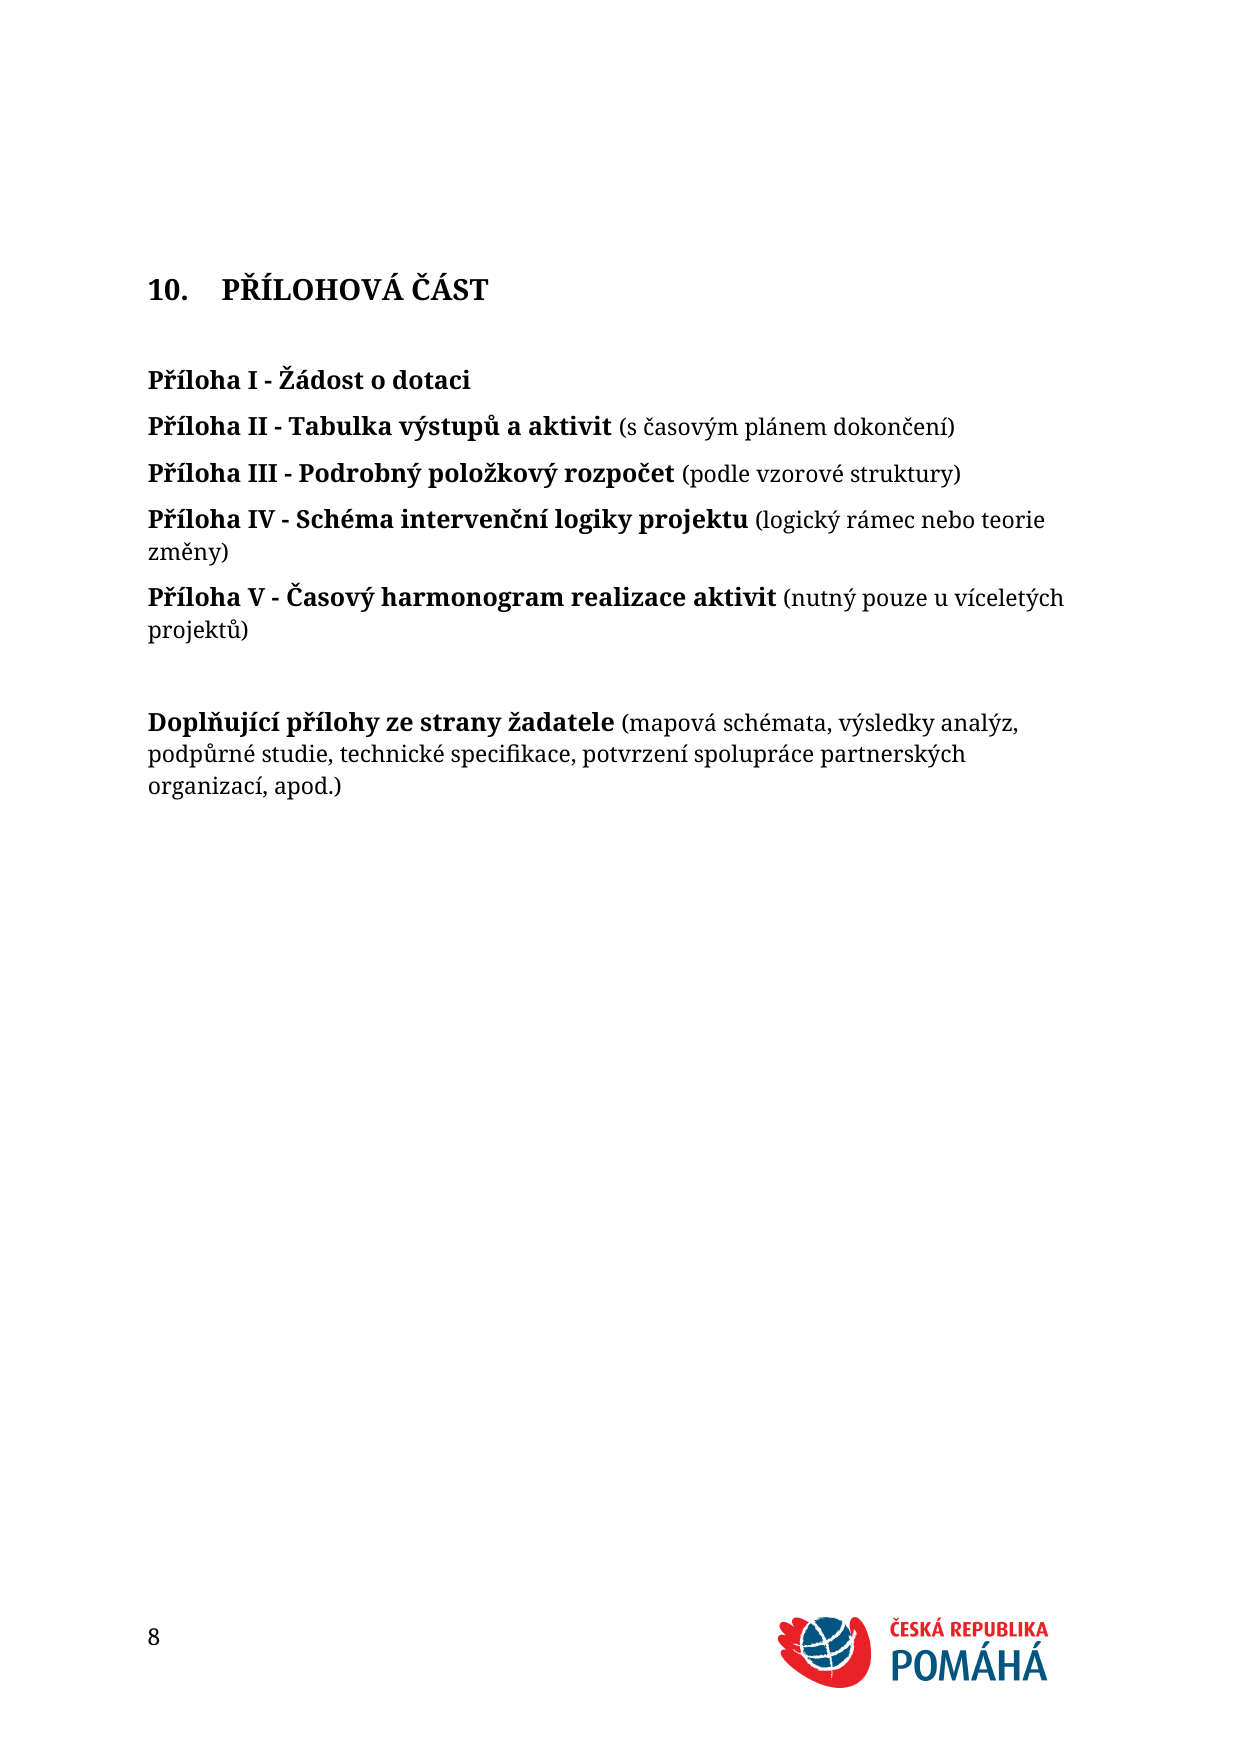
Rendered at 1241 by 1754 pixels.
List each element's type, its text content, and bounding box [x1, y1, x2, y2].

text Příloha V - Časový harmonogram realizace aktivit (nutný pouze u víceletých projektů) [148, 580, 1093, 645]
text Příloha II - Tabulka výstupů a aktivit (s časovým plánem dokončení) [148, 409, 1093, 443]
text Příloha I - Žádost o dotaci [148, 362, 1093, 397]
list PŘÍLOHOVÁ ČÁST [148, 269, 1033, 309]
text Příloha IV - Schéma intervenční logiky projektu (logický rámec nebo teorie změny) [148, 502, 1093, 567]
picture [748, 1592, 1078, 1710]
text Příloha III - Podrobný položkový rozpočet (podle vzorové struktury) [148, 456, 1093, 490]
text Doplňující přílohy ze strany žadatele (mapová schémata, výsledky analýz, podpůrné studie, technické specifikace, potvrzení spolupráce partnerských organizací, apod.) [148, 704, 1093, 801]
